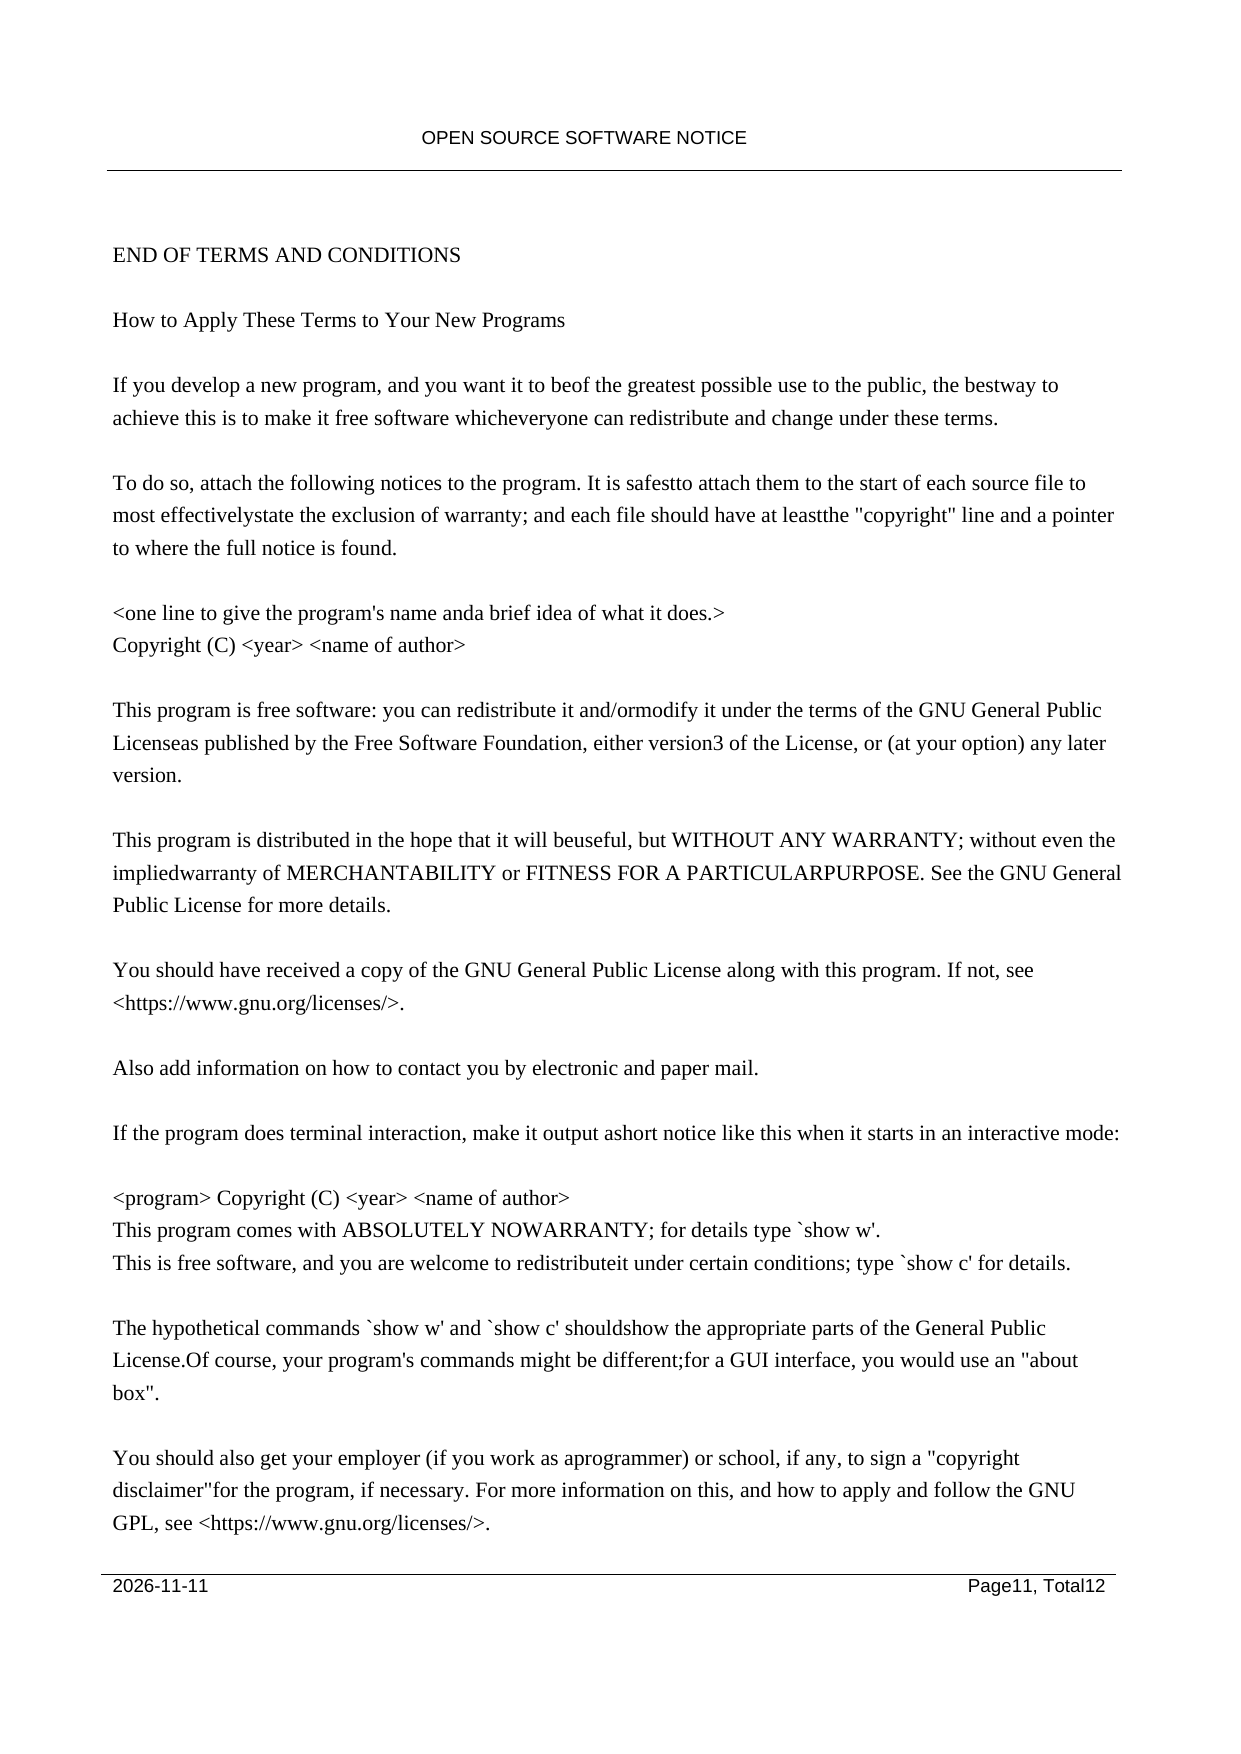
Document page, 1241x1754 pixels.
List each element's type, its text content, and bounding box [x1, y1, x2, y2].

text To do so, attach the following notices to the program. It is safestto attach them to the start of each source file to most effectivelystate the exclusion of warranty; and each file should have at leastthe "copyright" line and a pointer to where the full notice is found. [112, 466, 1128, 564]
text Copyright (C) <year> <name of author> [112, 629, 1128, 661]
text The hypothetical commands `show w' and `show c' shouldshow the appropriate parts of the General Public License.Of course, your program's commands might be different;for a GUI interface, you would use an "about box". [112, 1311, 1128, 1409]
text If the program does terminal interaction, make it output ashort notice like this when it starts in an interactive mode: [112, 1116, 1128, 1149]
text How to Apply These Terms to Your New Programs [112, 304, 1128, 336]
text This program comes with ABSOLUTELY NOWARRANTY; for details type `show w'. [112, 1214, 1128, 1246]
text <program> Copyright (C) <year> <name of author> [112, 1181, 1128, 1214]
text This program is distributed in the hope that it will beuseful, but WITHOUT ANY WARRANTY; without even the impliedwarranty of MERCHANTABILITY or FITNESS FOR A PARTICULARPURPOSE. See the GNU General Public License for more details. [112, 824, 1128, 921]
text Also add information on how to contact you by electronic and paper mail. [112, 1051, 1128, 1084]
text <one line to give the program's name anda brief idea of what it does.> [112, 596, 1128, 629]
text If you develop a new program, and you want it to beof the greatest possible use to the public, the bestway to achieve this is to make it free software whicheveryone can redistribute and change under these terms. [112, 369, 1128, 434]
text This is free software, and you are welcome to redistributeit under certain conditions; type `show c' for details. [112, 1246, 1128, 1279]
text You should also get your employer (if you work as aprogrammer) or school, if any, to sign a "copyright disclaimer"for the program, if necessary. For more information on this, and how to apply and follow the GNU GPL, see <https://www.gnu.org/licenses/>. [112, 1441, 1128, 1539]
text This program is free software: you can redistribute it and/ormodify it under the terms of the GNU General Public Licenseas published by the Free Software Foundation, either version3 of the License, or (at your option) any later version. [112, 694, 1128, 791]
text You should have received a copy of the GNU General Public License along with this program. If not, see <https://www.gnu.org/licenses/>. [112, 954, 1128, 1019]
text END OF TERMS AND CONDITIONS [112, 239, 1128, 271]
